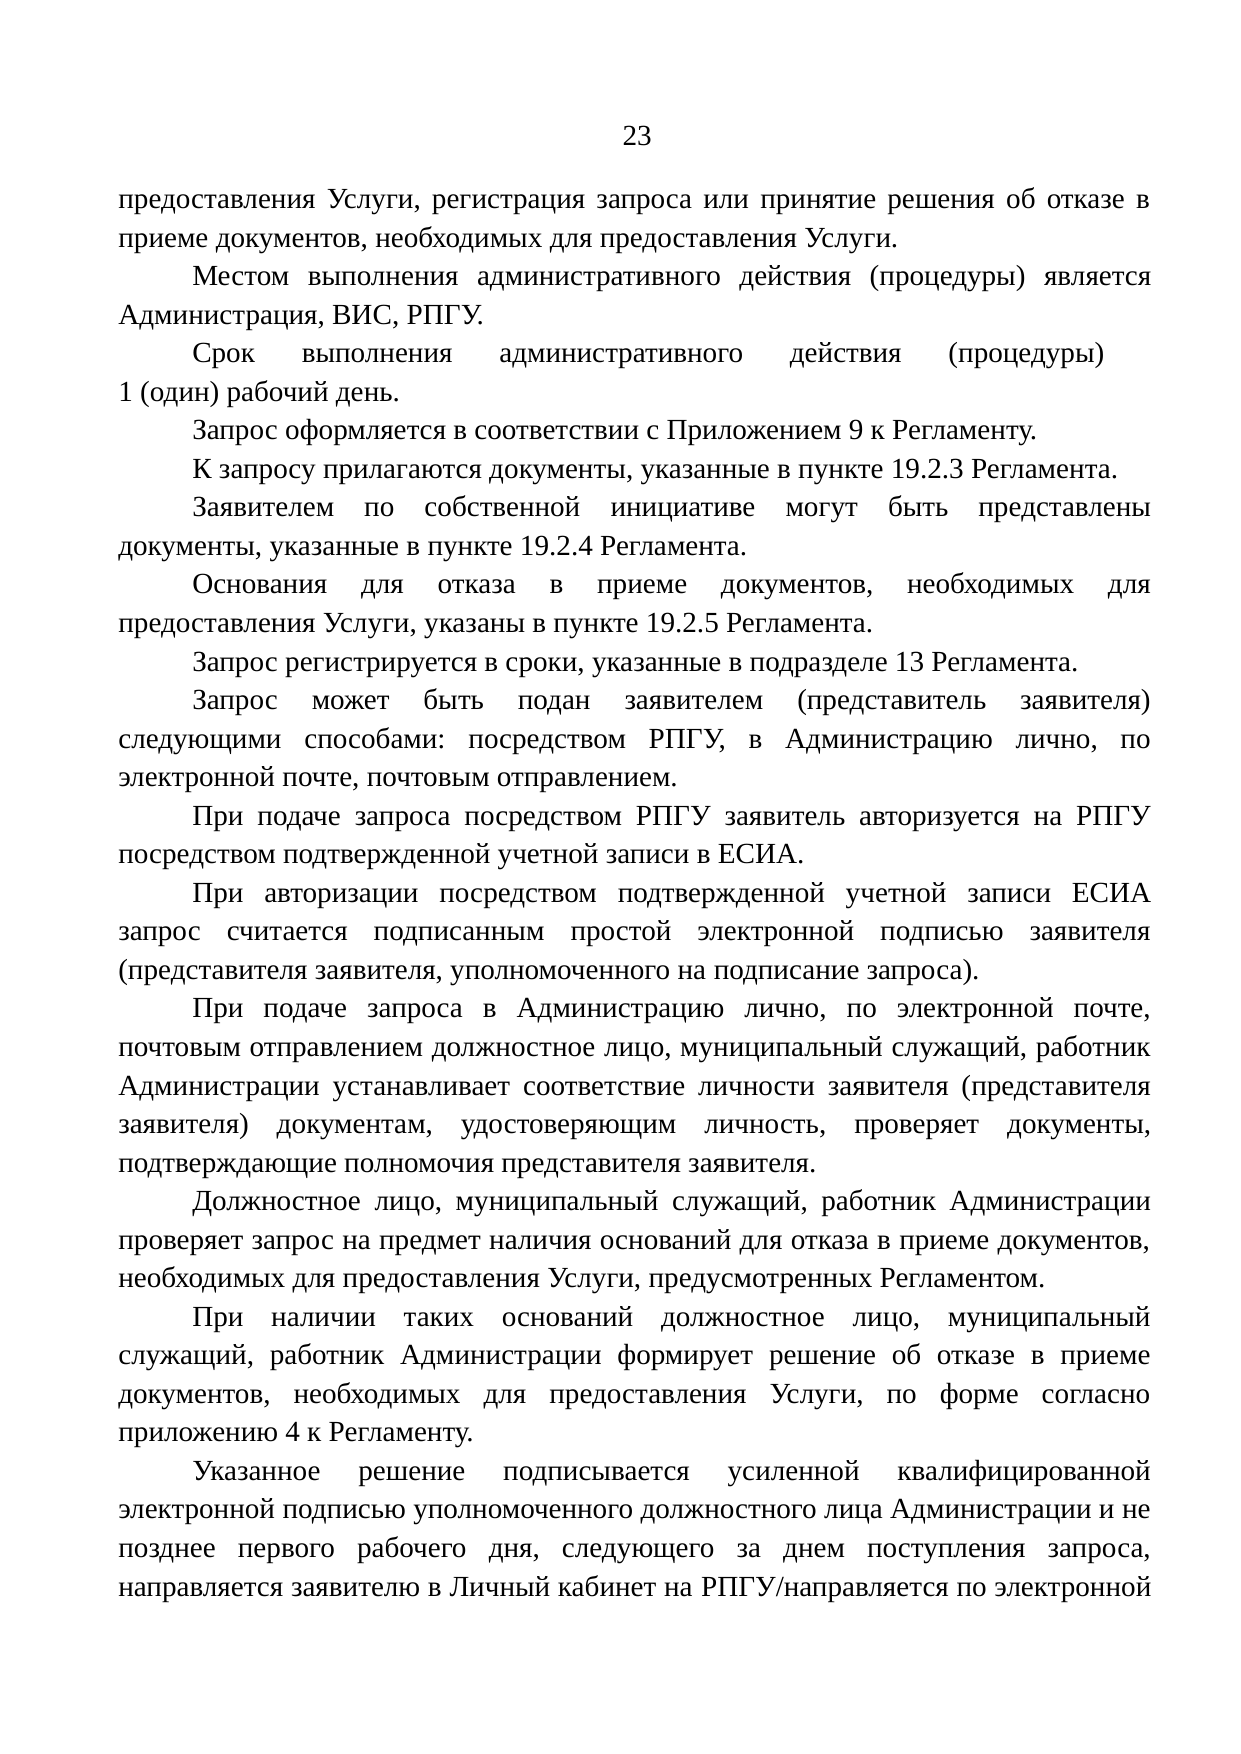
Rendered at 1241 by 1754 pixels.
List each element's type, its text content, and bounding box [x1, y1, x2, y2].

text Основания для отказа в приеме документов, необходимых для предоставления Услуги, указаны в пункте 19.2.5 Регламента. [118, 567, 1152, 639]
text При подаче запроса посредством РПГУ заявитель авторизуется на РПГУ посредством подтвержденной учетной записи в ЕСИА. [118, 798, 1152, 870]
text Запрос оформляется в соответствии с Приложением 9 к Регламенту. [118, 412, 1152, 446]
text Заявителем по собственной инициативе могут быть представлены документы, указанные в пункте 19.2.4 Регламента. [118, 489, 1152, 562]
text Срок выполнения административного действия (процедуры) 1 (один) рабочий день. [118, 335, 1152, 407]
text При авторизации посредством подтвержденной учетной записи ЕСИА запрос считается подписанным простой электронной подписью заявителя (представителя заявителя, уполномоченного на подписание запроса). [118, 875, 1152, 986]
text При наличии таких оснований должностное лицо, муниципальный служащий, работник Администрации формирует решение об отказе в приеме документов, необходимых для предоставления Услуги, по форме согласно приложению 4 к Регламенту. [118, 1299, 1152, 1448]
text К запросу прилагаются документы, указанные в пункте 19.2.3 Регламента. [118, 451, 1152, 484]
text Должностное лицо, муниципальный служащий, работник Администрации проверяет запрос на предмет наличия оснований для отказа в приеме документов, необходимых для предоставления Услуги, предусмотренных Регламентом. [118, 1183, 1152, 1294]
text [118, 1453, 1152, 1602]
text Местом выполнения административного действия (процедуры) является Администрация, ВИС, РПГУ. [118, 258, 1152, 330]
text При подаче запроса в Администрацию лично, по электронной почте, почтовым отправлением должностное лицо, муниципальный служащий, работник Администрации устанавливает соответствие личности заявителя (представителя заявителя) документам, удостоверяющим личность, проверяет документы, подтверждающие полномочия представителя заявителя. [118, 991, 1152, 1178]
text Запрос может быть подан заявителем (представитель заявителя) следующими способами: посредством РПГУ, в Администрацию лично, по электронной почте, почтовым отправлением. [118, 682, 1152, 793]
text Запрос регистрируется в сроки, указанные в подразделе 13 Регламента. [118, 644, 1152, 677]
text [118, 181, 1152, 253]
